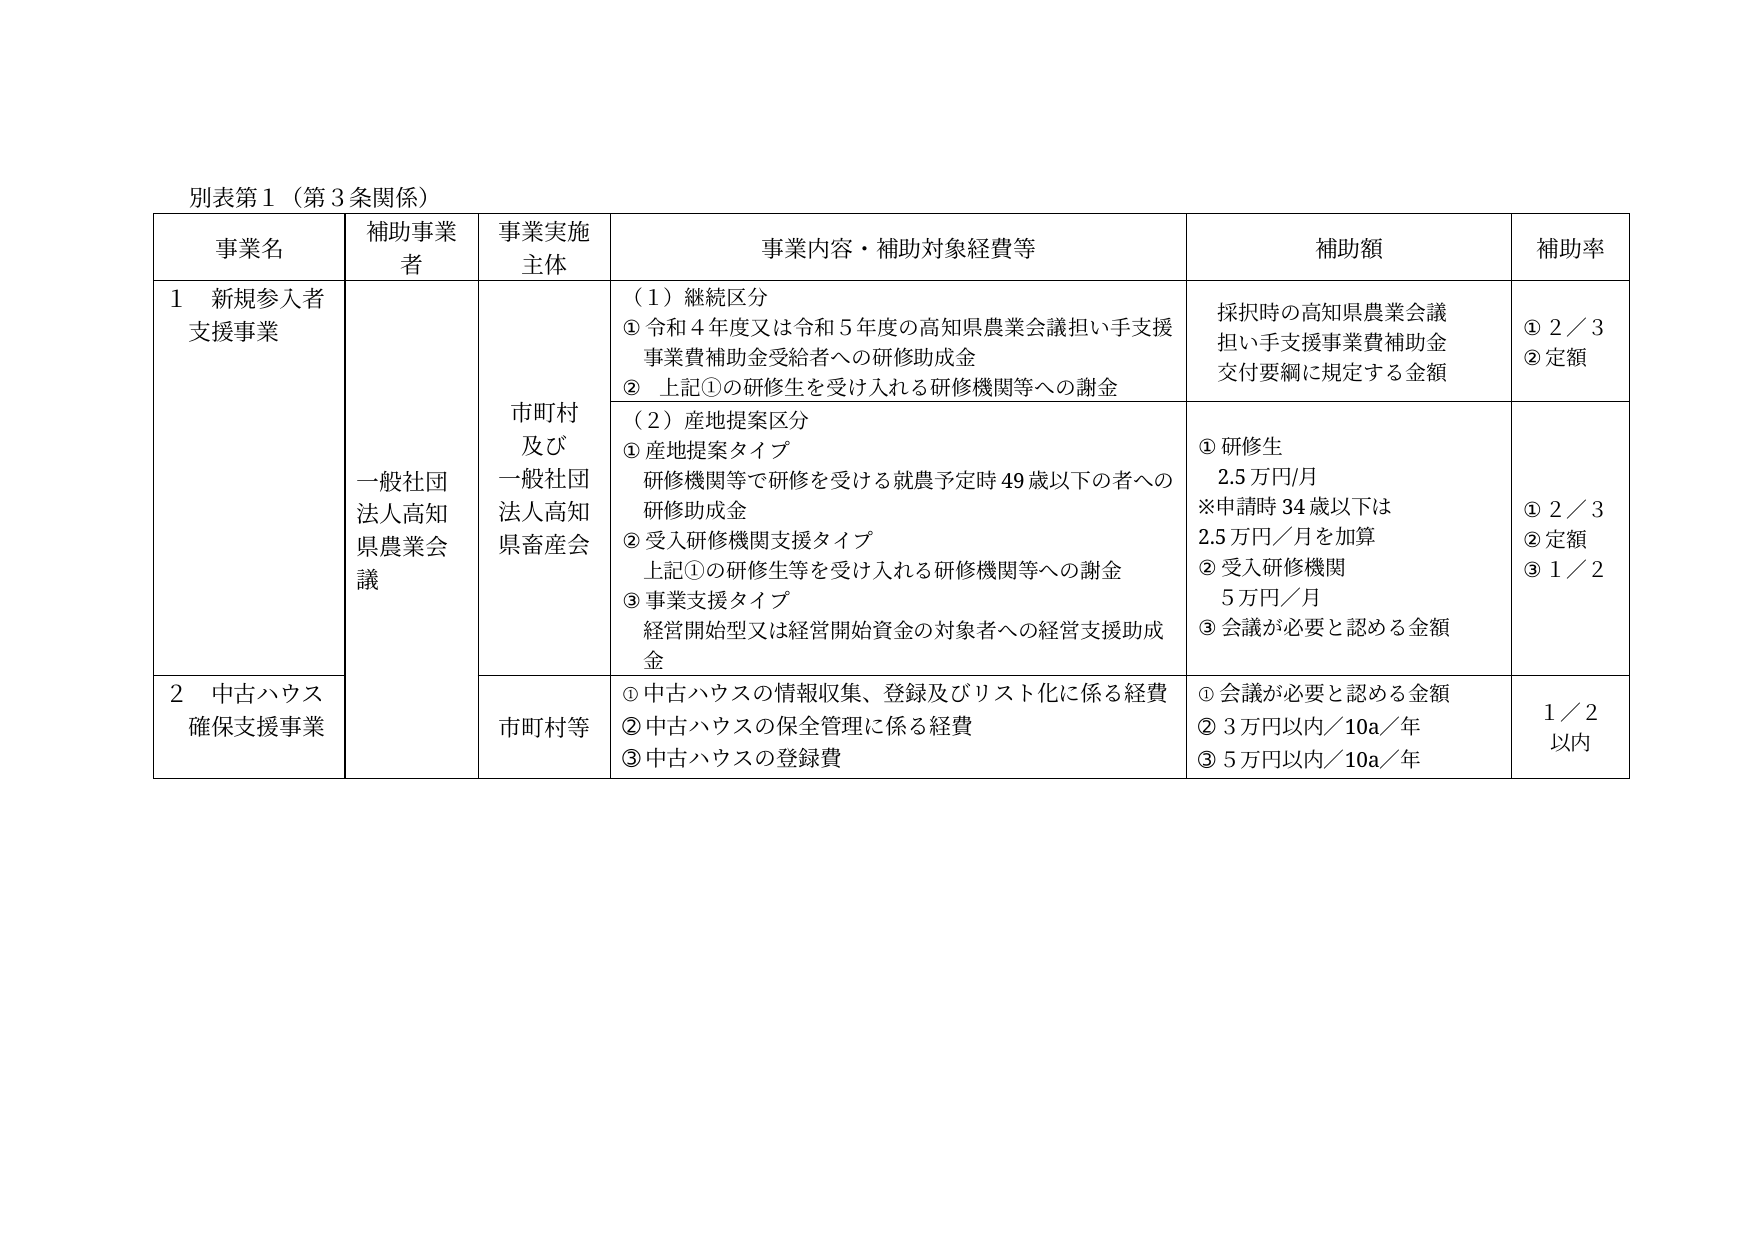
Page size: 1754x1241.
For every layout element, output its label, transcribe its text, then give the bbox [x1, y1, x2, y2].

table_cell ①研修生 2.5万円/月 ※申請時34歳以下は 2.5万円／月を加算 ②受入研修機関 ５万円／月 ③会議が必要と認める金額 [1187, 402, 1511, 674]
table_header 事業実施主体 [479, 214, 610, 280]
table_cell 市町村 及び 一般社団法人高知県畜産会 [479, 281, 610, 674]
table_cell ２ 中古ハウス確保支援事業 [154, 676, 344, 778]
table_cell ①中古ハウスの情報収集、登録及びリスト化に係る経費 ➁中古ハウスの保全管理に係る経費 ➂中古ハウスの登録費 [611, 676, 1186, 778]
table_header 事業名 [154, 214, 344, 280]
table_header 補助事業者 [346, 214, 478, 280]
table_cell １ 新規参入者支援事業 [154, 281, 344, 674]
table_cell 採択時の高知県農業会議 担い手支援事業費補助金 交付要綱に規定する金額 [1187, 281, 1511, 401]
table_cell 市町村等 [479, 676, 610, 778]
table_cell ①会議が必要と認める金額 ➁３万円以内／10a／年 ➂５万円以内／10a／年 [1187, 676, 1511, 778]
table_cell （１）継続区分 ①令和４年度又は令和５年度の高知県農業会議担い手支援事業費補助金受給者への研修助成金 上記①の研修生を受け入れる研修機関等への謝金 [611, 281, 1186, 401]
table_header 補助額 [1187, 214, 1511, 280]
table_cell ①２／３ ②定額 ③１／２ [1512, 402, 1629, 674]
table_header 補助率 [1512, 214, 1629, 280]
table_cell （２）産地提案区分 ①産地提案タイプ 研修機関等で研修を受ける就農予定時49歳以下の者への 研修助成金 ②受入研修機関支援タイプ 上記①の研修生等を受け入れる研修機関等への謝金 ③事業支援タイプ 経営開始型又は経営開始資金の対象者への経営支援助成 金 [611, 402, 1186, 674]
text 別表第１（第３条関係） [189, 180, 1594, 213]
table_header 事業内容・補助対象経費等 [611, 214, 1186, 280]
table_cell １／２ 以内 [1512, 676, 1629, 778]
table_cell ①２／３ ②定額 [1512, 281, 1629, 401]
table_cell 一般社団法人高知県農業会議 [346, 281, 478, 778]
